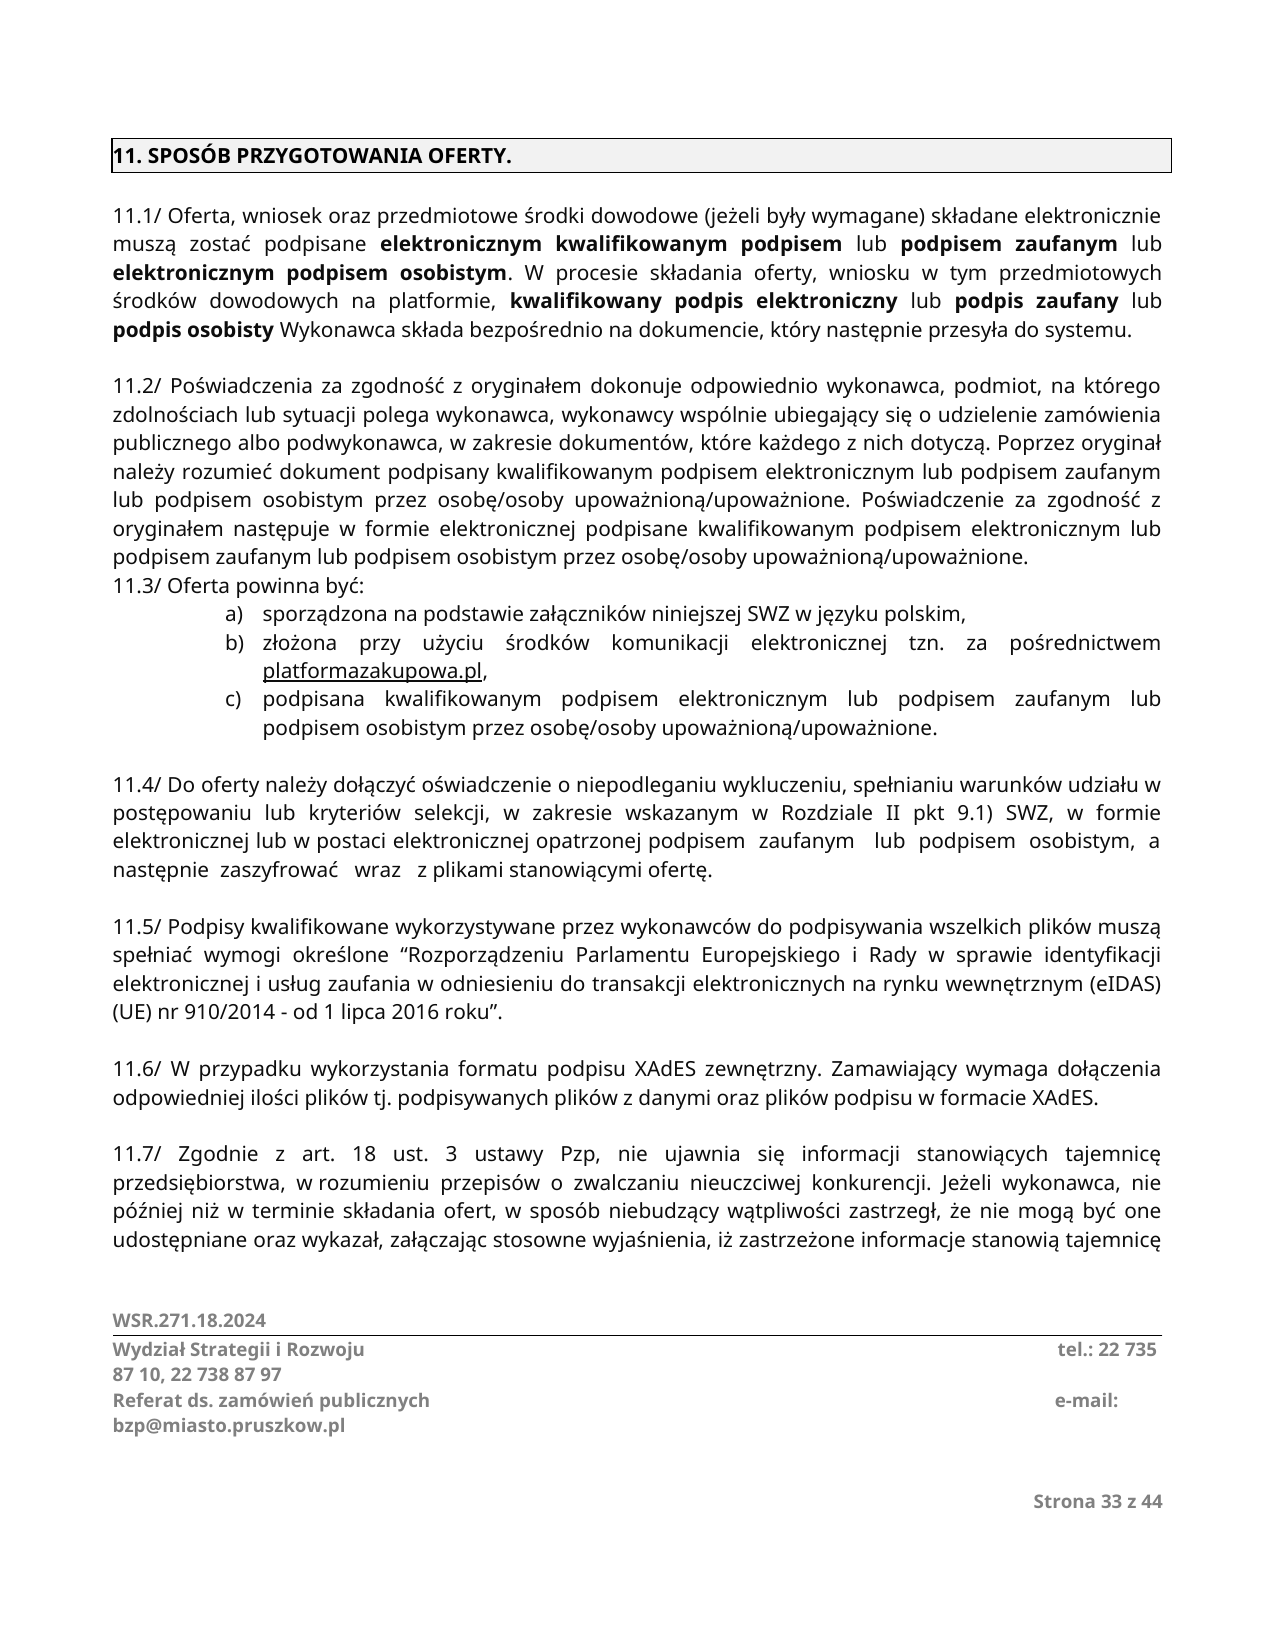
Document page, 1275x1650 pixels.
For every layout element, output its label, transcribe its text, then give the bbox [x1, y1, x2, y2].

text 11.3/ Oferta powinna być: [112, 571, 1162, 599]
text 11.5/ Podpisy kwalifikowane wykorzystywane przez wykonawców do podpisywania wszelkich plików muszą spełniać wymogi określone “Rozporządzeniu Parlamentu Europejskiego i Rady w sprawie identyfikacji elektronicznej i usług zaufania w odniesieniu do transakcji elektronicznych na rynku wewnętrznym (eIDAS) (UE) nr 910/2014 - od 1 lipca 2016 roku”. [112, 912, 1162, 1026]
text 11.6/ W przypadku wykorzystania formatu podpisu XAdES zewnętrzny. Zamawiający wymaga dołączenia odpowiedniej ilości plików tj. podpisywanych plików z danymi oraz plików podpisu w formacie XAdES. [112, 1054, 1162, 1111]
list złożona przy użyciu środków komunikacji elektronicznej tzn. za pośrednictwem platformazakupowa.pl, [225, 628, 1162, 684]
list podpisana kwalifikowanym podpisem elektronicznym lub podpisem zaufanym lub podpisem osobistym przez osobę/osoby upoważnioną/upoważnione. [225, 684, 1162, 741]
text 11. SPOSÓB PRZYGOTOWANIA OFERTY. [113, 139, 1171, 172]
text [112, 1139, 1162, 1253]
text 11.2/ Poświadczenia za zgodność z oryginałem dokonuje odpowiednio wykonawca, podmiot, na którego zdolnościach lub sytuacji polega wykonawca, wykonawcy wspólnie ubiegający się o udzielenie zamówienia publicznego albo podwykonawca, w zakresie dokumentów, które każdego z nich dotyczą. Poprzez oryginał należy rozumieć dokument podpisany kwalifikowanym podpisem elektronicznym lub podpisem zaufanym lub podpisem osobistym przez osobę/osoby upoważnioną/upoważnione. Poświadczenie za zgodność z oryginałem następuje w formie elektronicznej podpisane kwalifikowanym podpisem elektronicznym lub podpisem zaufanym lub podpisem osobistym przez osobę/osoby upoważnioną/upoważnione. [112, 372, 1162, 571]
list sporządzona na podstawie załączników niniejszej SWZ w języku polskim, [225, 599, 1162, 628]
text 11.4/ Do oferty należy dołączyć oświadczenie o niepodleganiu wykluczeniu, spełnianiu warunków udziału w postępowaniu lub kryteriów selekcji, w zakresie wskazanym w Rozdziale II pkt 9.1) SWZ, w formie elektronicznej lub w postaci elektronicznej opatrzonej podpisem zaufanym lub podpisem osobistym, a następnie zaszyfrować wraz z plikami stanowiącymi ofertę. [112, 770, 1162, 883]
text 11.1/ Oferta, wniosek oraz przedmiotowe środki dowodowe (jeżeli były wymagane) składane elektronicznie muszą zostać podpisane elektronicznym kwalifikowanym podpisem lub podpisem zaufanym lub elektronicznym podpisem osobistym. W procesie składania oferty, wniosku w tym przedmiotowych środków dowodowych na platformie, kwalifikowany podpis elektroniczny lub podpis zaufany lub podpis osobisty Wykonawca składa bezpośrednio na dokumencie, który następnie przesyła do systemu. [112, 201, 1162, 343]
